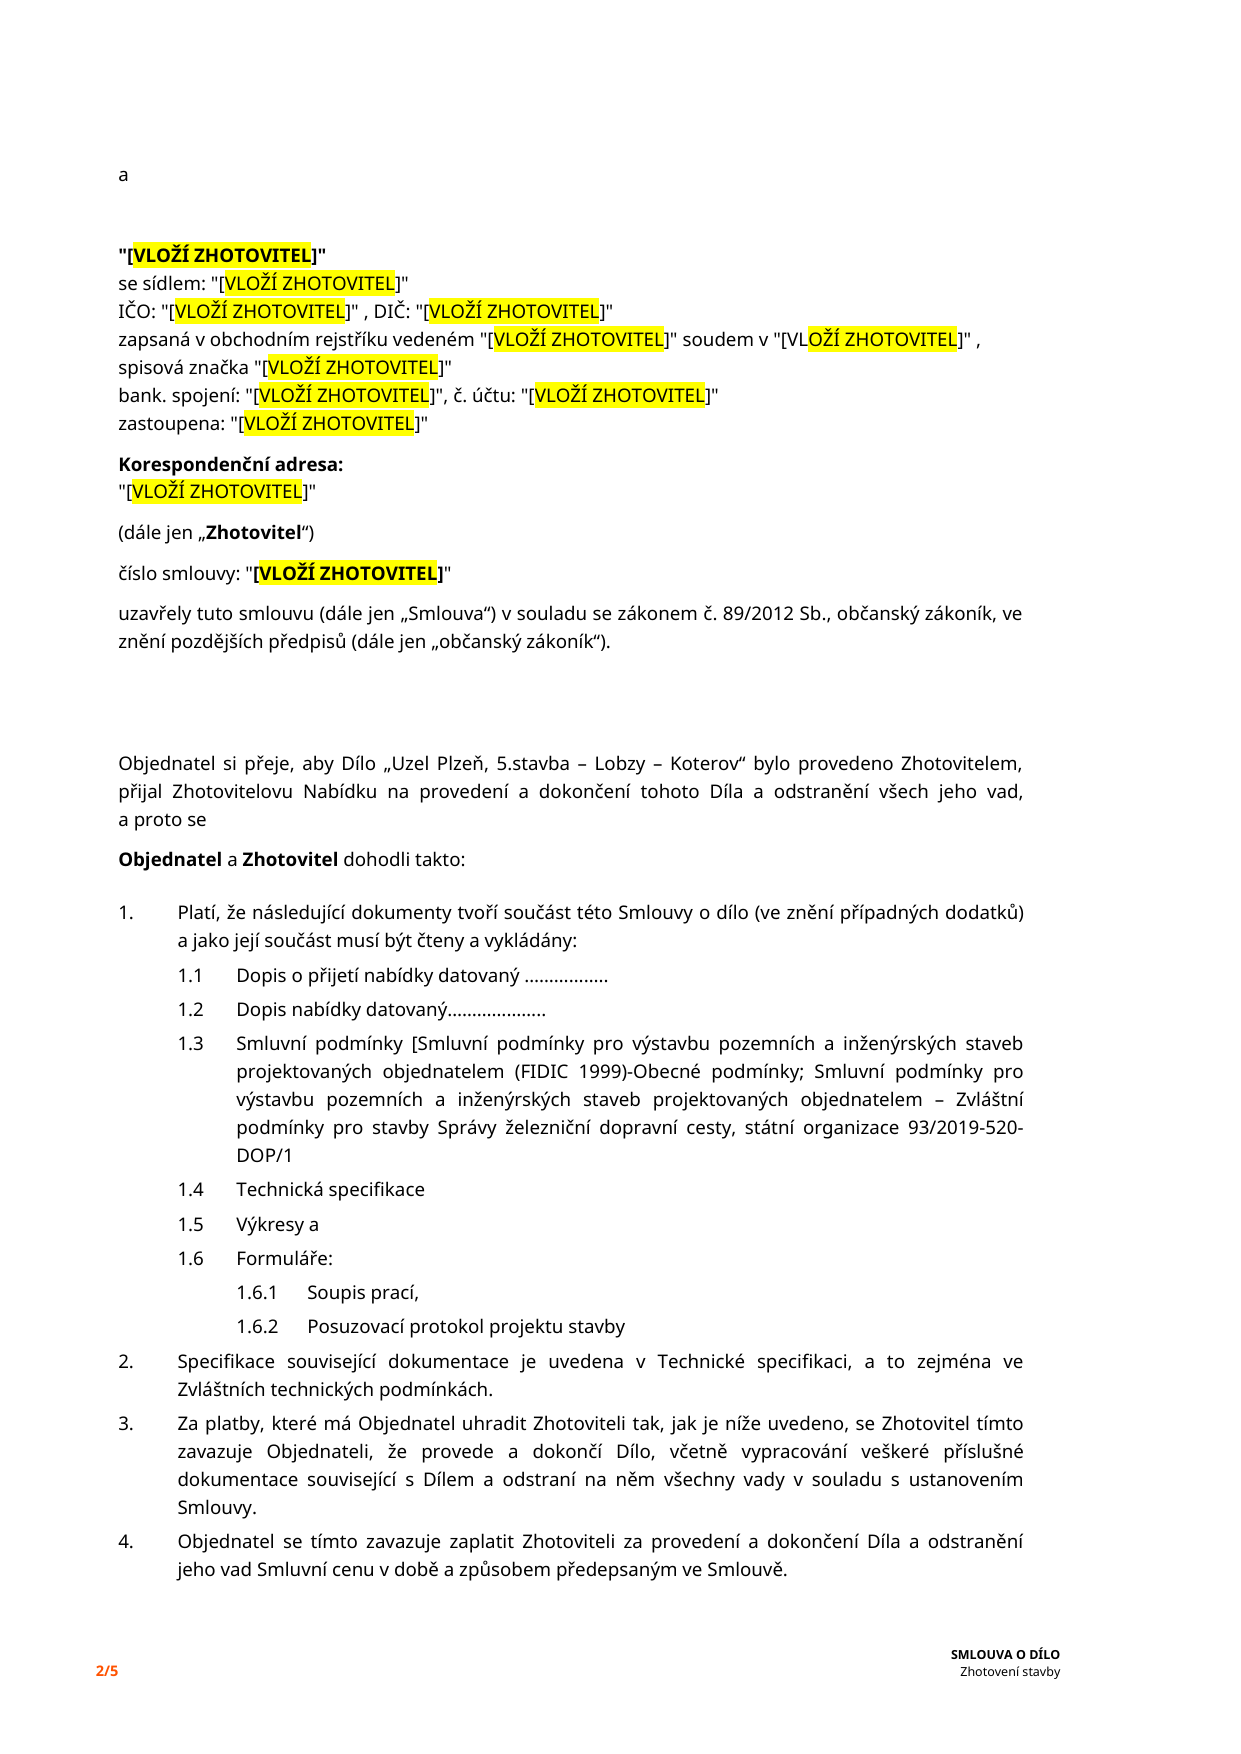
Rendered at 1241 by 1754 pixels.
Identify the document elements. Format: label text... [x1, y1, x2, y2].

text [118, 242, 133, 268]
text zastoupena: "[VLOŽÍ ZHOTOVITEL]" [118, 410, 244, 436]
text bank. spojení: "[VLOŽÍ ZHOTOVITEL]", č. účtu: "[VLOŽÍ ZHOTOVITEL]" [705, 382, 1024, 408]
text uzavřely tuto smlouvu (dále jen „Smlouva“) v souladu se zákonem č. 89/2012 Sb., občanský zákoník, ve znění pozdějších předpisů (dále jen „občanský zákoník“). [118, 600, 1024, 654]
list Dopis o přijetí nabídky datovaný …………….. [177, 962, 1024, 987]
list Posuzovací protokol projektu stavby [236, 1314, 1024, 1339]
list Dopis nabídky datovaný……………….. [177, 996, 1024, 1022]
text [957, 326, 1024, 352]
text se sídlem: "[VLOŽÍ ZHOTOVITEL]" [395, 270, 1024, 296]
text "[VLOŽÍ ZHOTOVITEL]" [302, 479, 1024, 504]
list Soupis prací, [236, 1279, 1024, 1305]
text spisová značka "[VLOŽÍ ZHOTOVITEL]" [438, 354, 1024, 380]
list Smluvní podmínky [Smluvní podmínky pro výstavbu pozemních a inženýrských staveb projektovaných objednatelem (FIDIC 1999)-Obecné podmínky; Smluvní podmínky pro výstavbu pozemních a inženýrských staveb projektovaných objednatelem – Zvláštní podmínky pro stavby Správy železniční dopravní cesty, státní organizace 93/2019-520-DOP/1 [177, 1030, 1024, 1168]
text číslo smlouvy: "[VLOŽÍ ZHOTOVITEL]" [437, 560, 1024, 585]
text se sídlem: "[VLOŽÍ ZHOTOVITEL]" [118, 270, 225, 296]
text Korespondenční adresa: [118, 451, 1024, 476]
text Objednatel si přeje, aby Dílo „Uzel Plzeň, 5.stavba – Lobzy – Koterov“ bylo provedeno Zhotovitelem, přijal Zhotovitelovu Nabídku na provedení a dokončení tohoto Díla a odstranění všech jeho vad, a proto se [118, 750, 1024, 832]
list Za platby, které má Objednatel uhradit Zhotoviteli tak, jak je níže uvedeno, se Zhotovitel tímto zavazuje Objednateli, že provede a dokončí Dílo, včetně vypracování veškeré příslušné dokumentace související s Dílem a odstraní na něm všechny vady v souladu s ustanovením Smlouvy. [118, 1410, 1024, 1520]
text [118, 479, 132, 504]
text (dále jen „Zhotovitel“) [118, 519, 1024, 545]
text spisová značka "[VLOŽÍ ZHOTOVITEL]" [118, 354, 268, 380]
text IČO: "[VLOŽÍ ZHOTOVITEL]" , DIČ: "[VLOŽÍ ZHOTOVITEL]" [599, 298, 1024, 324]
list Výkresy a [177, 1211, 1024, 1237]
text zastoupena: "[VLOŽÍ ZHOTOVITEL]" [414, 410, 1024, 436]
text a [118, 161, 1024, 187]
list Formuláře: [177, 1245, 1024, 1271]
list Objednatel se tímto zavazuje zaplatit Zhotoviteli za provedení a dokončení Díla a odstranění jeho vad Smluvní cenu v době a způsobem předepsaným ve Smlouvě. [118, 1529, 1024, 1582]
text číslo smlouvy: "[VLOŽÍ ZHOTOVITEL]" [118, 560, 259, 585]
text zapsaná v obchodním rejstříku vedeném "[VLOŽÍ ZHOTOVITEL]" soudem v "[VLOŽÍ ZHOTOVITEL]" , [118, 326, 494, 352]
text Objednatel a Zhotovitel dohodli takto: [118, 847, 1024, 872]
text "[VLOŽÍ ZHOTOVITEL]" [311, 242, 1024, 268]
list Technická specifikace [177, 1177, 1024, 1202]
list Specifikace související dokumentace je uvedena v Technické specifikaci, a to zejména ve Zvláštních technických podmínkách. [118, 1348, 1024, 1402]
list Platí, že následující dokumenty tvoří součást této Smlouvy o dílo (ve znění případných dodatků) a jako její součást musí být čteny a vykládány: [118, 899, 1024, 953]
